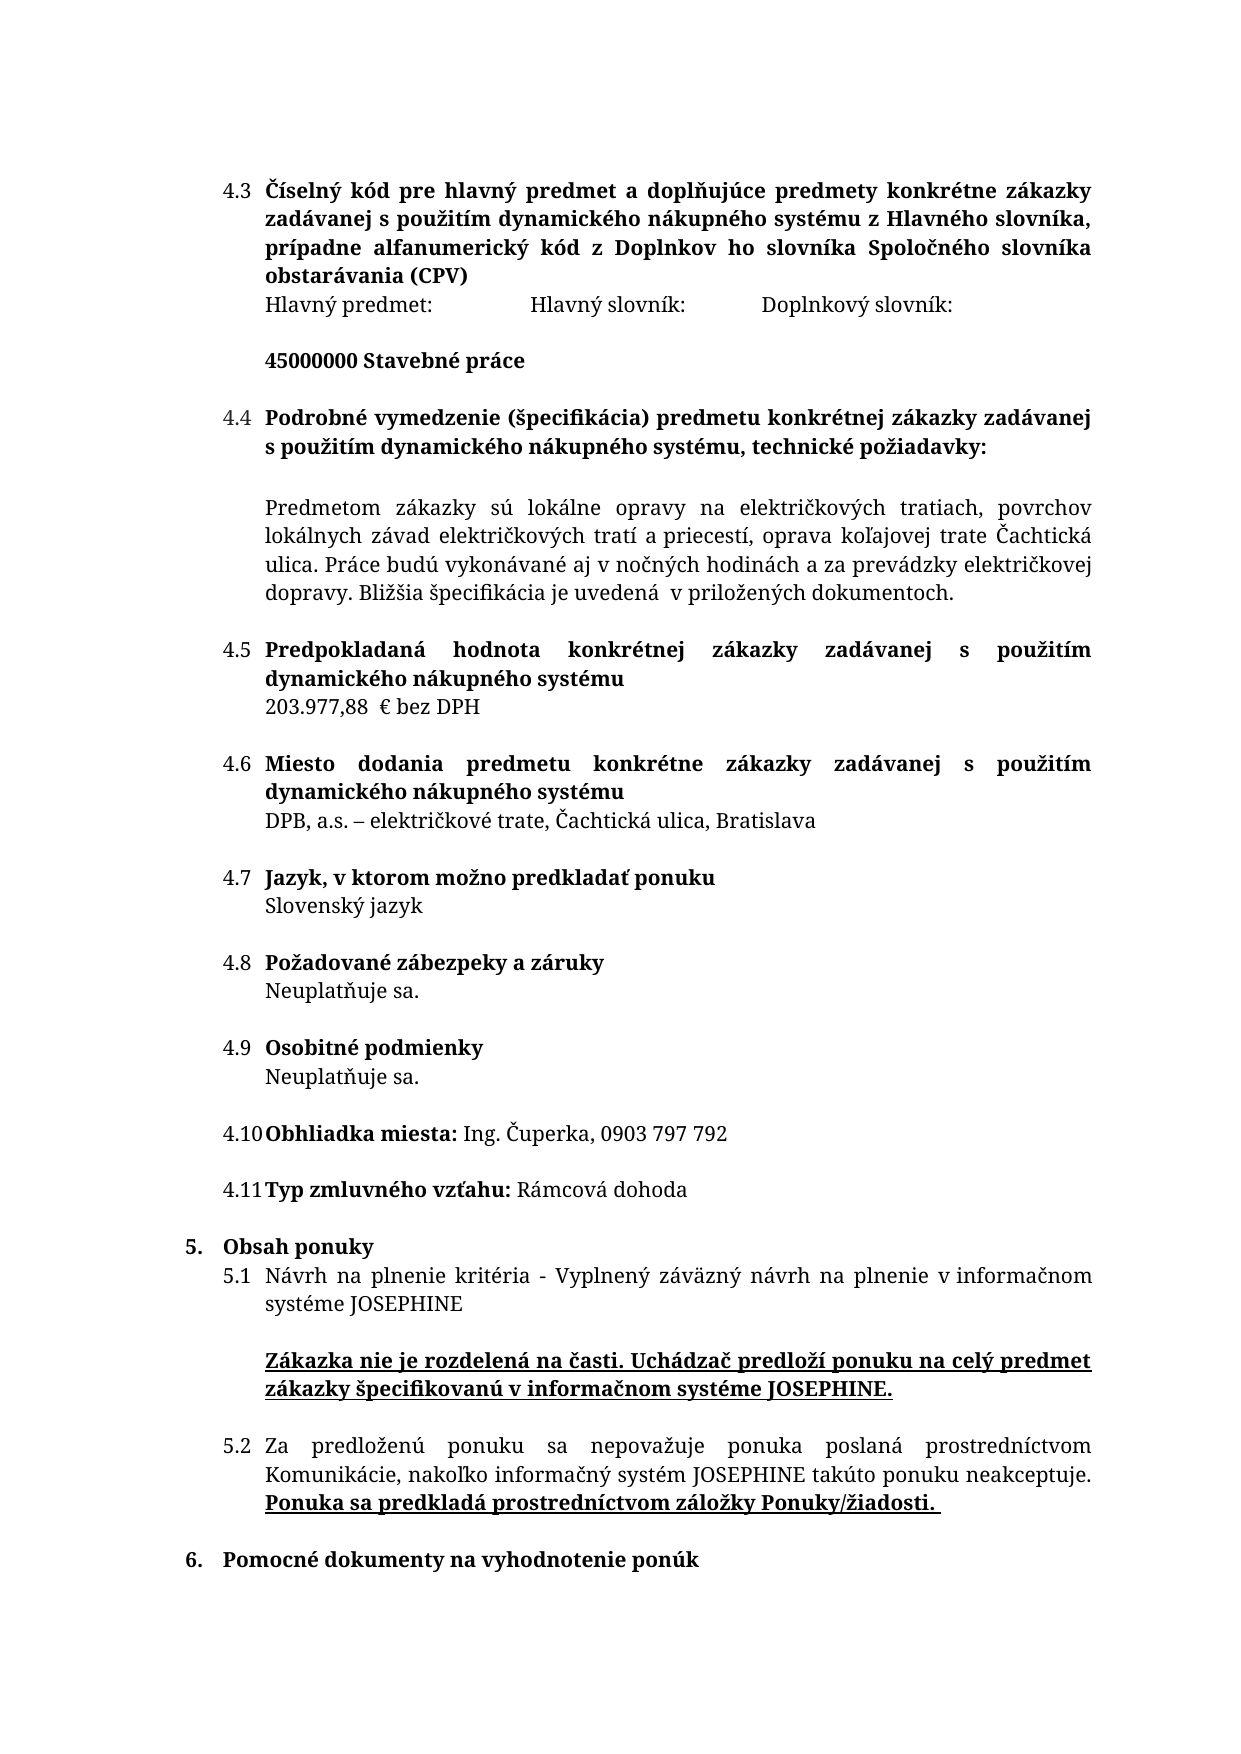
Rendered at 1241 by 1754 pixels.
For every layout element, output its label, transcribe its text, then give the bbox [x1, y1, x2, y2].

list Miesto dodania predmetu konkrétne zákazky zadávanej s použitím dynamického nákupného systému [223, 749, 1093, 806]
list Zákazka nie je rozdelená na časti. Uchádzač predloží ponuku na celý predmet zákazky špecifikovanú v informačnom systéme JOSEPHINE. [265, 1346, 1093, 1403]
list Neuplatňuje sa. [223, 1062, 1093, 1090]
list Neuplatňuje sa. [265, 976, 1093, 1005]
list 45000000 Stavebné práce [265, 347, 1093, 375]
list Číselný kód pre hlavný predmet a doplňujúce predmety konkrétne zákazky zadávanej s použitím dynamického nákupného systému z Hlavného slovníka, prípadne alfanumerický kód z Doplnkov ho slovníka Spoločného slovníka obstarávania (CPV) [223, 176, 1093, 290]
list Hlavný predmet: Hlavný slovník: Doplnkový slovník: [265, 290, 1093, 318]
list DPB, a.s. – električkové trate, Čachtická ulica, Bratislava [265, 806, 1093, 834]
list Pomocné dokumenty na vyhodnotenie ponúk [185, 1545, 1093, 1574]
list Za predloženú ponuku sa nepovažuje ponuka poslaná prostredníctvom Komunikácie, nakoľko informačný systém JOSEPHINE takúto ponuku neakceptuje. Ponuka sa predkladá prostredníctvom záložky Ponuky/žiadosti. [223, 1431, 1093, 1517]
list Osobitné podmienky [223, 1033, 1093, 1062]
list Slovenský jazyk [265, 891, 1093, 919]
list Predmetom zákazky sú lokálne opravy na električkových tratiach, povrchov lokálnych závad električkových tratí a priecestí, oprava koľajovej trate Čachtická ulica. Práce budú vykonávané aj v nočných hodinách a za prevádzky električkovej dopravy. Bližšia špecifikácia je uvedená v priložených dokumentoch. [265, 493, 1093, 607]
list 203.977,88 € bez DPH [265, 692, 1093, 721]
list Požadované zábezpeky a záruky [223, 948, 1093, 976]
list Návrh na plnenie kritéria - Vyplnený záväzný návrh na plnenie v informačnom systéme JOSEPHINE [223, 1261, 1093, 1318]
list Predpokladaná hodnota konkrétnej zákazky zadávanej s použitím dynamického nákupného systému [223, 635, 1093, 692]
list Obhliadka miesta: Ing. Čuperka, 0903 797 792 [223, 1119, 1093, 1147]
list Jazyk, v ktorom možno predkladať ponuku [223, 863, 1093, 891]
list Podrobné vymedzenie (špecifikácia) predmetu konkrétnej zákazky zadávanej s použitím dynamického nákupného systému, technické požiadavky: [223, 403, 1093, 460]
list Typ zmluvného vzťahu: Rámcová dohoda [223, 1176, 1093, 1204]
list Obsah ponuky [185, 1232, 1093, 1261]
